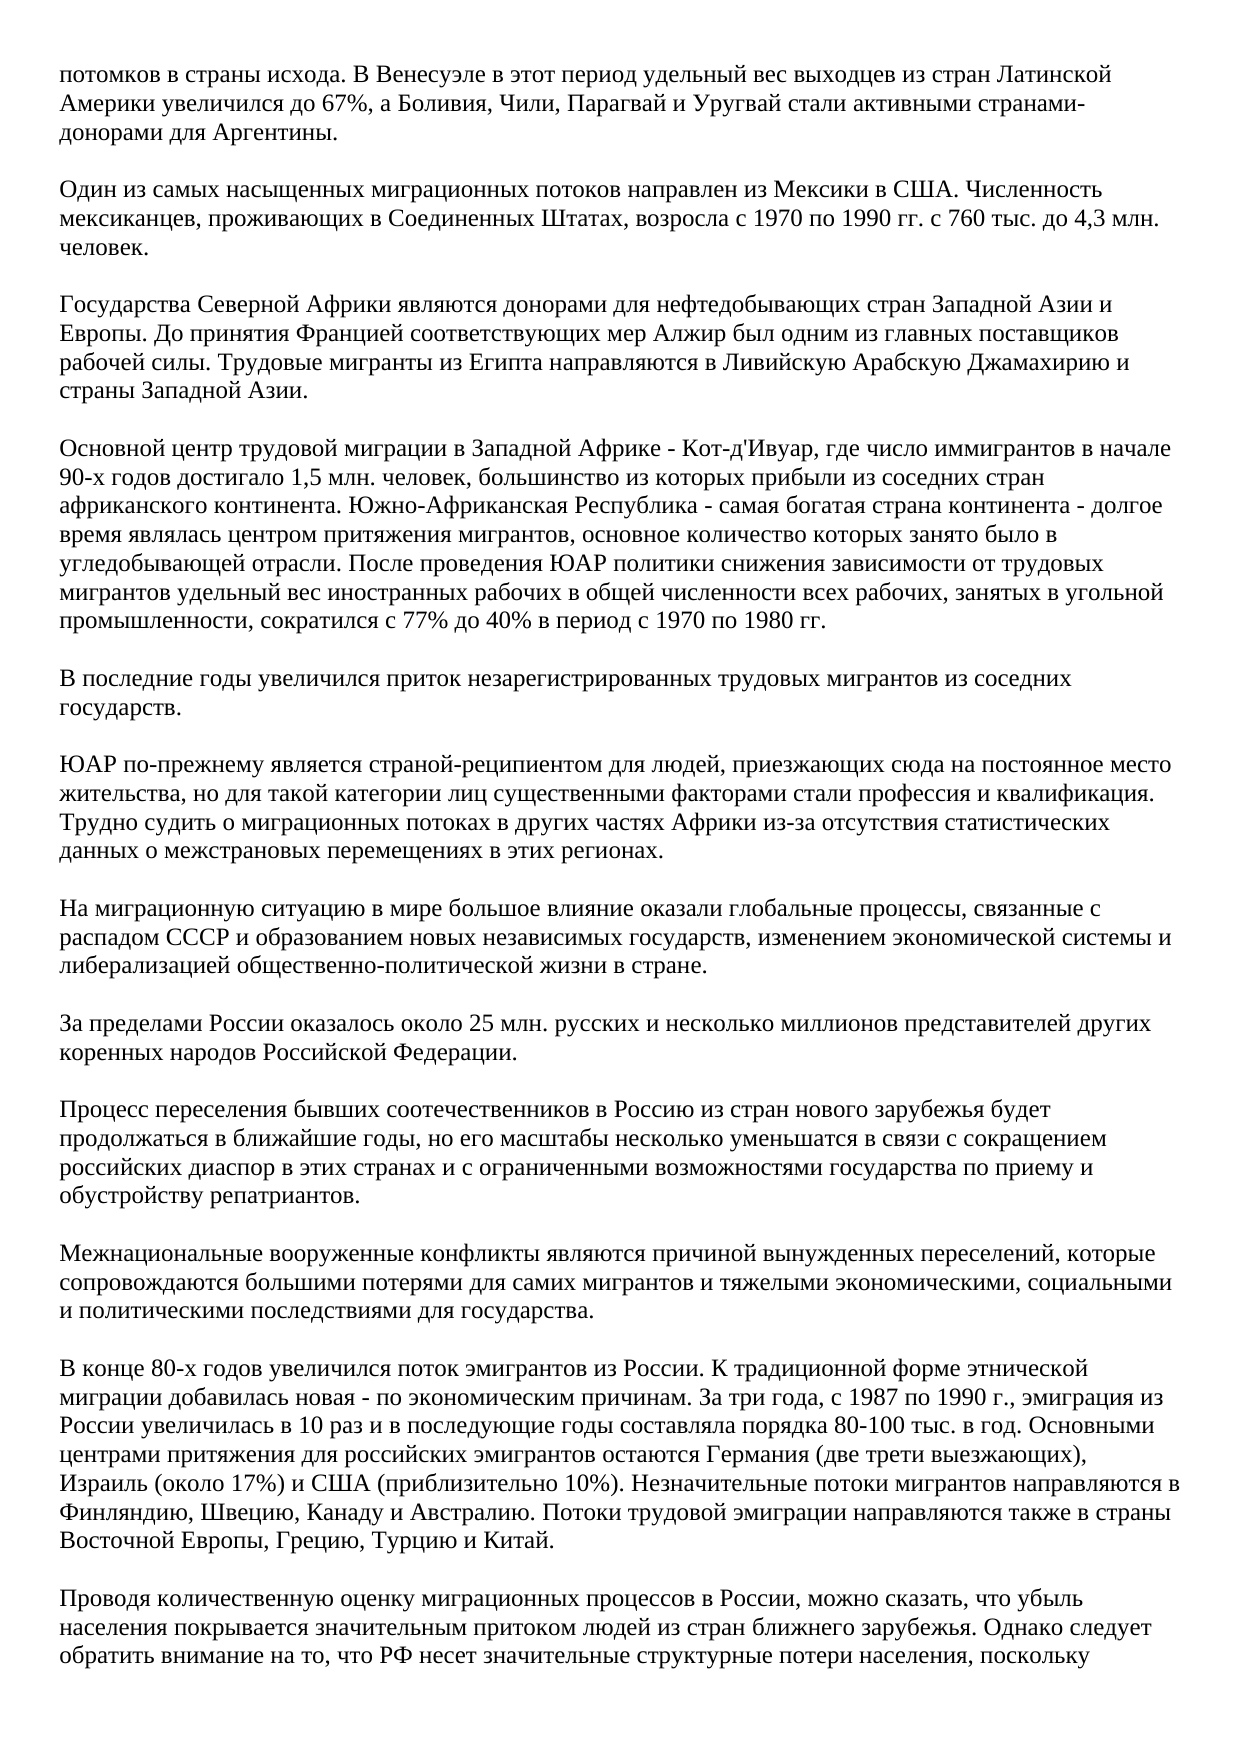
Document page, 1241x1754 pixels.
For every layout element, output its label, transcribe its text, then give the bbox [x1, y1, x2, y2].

text Межнациональные вооруженные конфликты являются причиной вынужденных переселений, которые сопровождаются большими потерями для самих мигрантов и тяжелыми экономическими, социальными и политическими последствиями для государства. [59, 1238, 1181, 1324]
text Процесс переселения бывших соотечественников в Россию из стран нового зарубежья будет продолжаться в ближайшие годы, но его масштабы несколько уменьшатся в связи с сокращением российских диаспор в этих странах и с ограниченными возможностями государства по приему и обустройству репатриантов. [59, 1094, 1181, 1209]
text За пределами России оказалось около 25 млн. русских и несколько миллионов представителей других коренных народов Российской Федерации. [59, 1008, 1181, 1065]
text В последние годы увеличился приток незарегистрированных трудовых мигрантов из соседних государств. [59, 663, 1181, 720]
text Государства Северной Африки являются донорами для нефтедобывающих стран Западной Азии и Европы. До принятия Францией соответствующих мер Алжир был одним из главных поставщиков рабочей силы. Трудовые мигранты из Египта направляются в Ливийскую Арабскую Джамахирию и страны Западной Азии. [59, 289, 1181, 404]
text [59, 59, 1181, 145]
text Один из самых насыщенных миграционных потоков направлен из Мексики в США. Численность мексиканцев, проживающих в Соединенных Штатах, возросла с 1970 по 1990 гг. с 760 тыс. до 4,3 млн. человек. [59, 174, 1181, 260]
text В конце 80-х годов увеличился поток эмигрантов из России. К традиционной форме этнической миграции добавилась новая - по экономическим причинам. За три года, с 1987 по ., эмиграция из России увеличилась в 10 раз и в последующие годы составляла порядка 80-100 тыс. в год. Основными центрами притяжения для российских эмигрантов остаются Германия (две трети выезжающих), Израиль (около 17%) и США (приблизительно 10%). Незначительные потоки мигрантов направляются в Финляндию, Швецию, Канаду и Австралию. Потоки трудовой эмиграции направляются также в страны Восточной Европы, Грецию, Турцию и Китай. [59, 1353, 1181, 1554]
text Основной центр трудовой миграции в Западной Африке - Кот-д'Ивуар, где число иммигрантов в начале 90-х годов достигало 1,5 млн. человек, большинство из которых прибыли из соседних стран африканского континента. Южно-Африканская Республика - самая богатая страна континента - долгое время являлась центром притяжения мигрантов, основное количество которых занято было в угледобывающей отрасли. После проведения ЮАР политики снижения зависимости от трудовых мигрантов удельный вес иностранных рабочих в общей численности всех рабочих, занятых в угольной промышленности, сократился с 77% до 40% в период с 1970 по 1980 гг. [59, 433, 1181, 634]
text ЮАР по-прежнему является страной-реципиентом для людей, приезжающих сюда на постоянное место жительства, но для такой категории лиц существенными факторами стали профессия и квалификация. Трудно судить о миграционных потоках в других частях Африки из-за отсутствия статистических данных о межстрановых перемещениях в этих регионах. [59, 749, 1181, 864]
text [59, 1583, 1181, 1669]
text На миграционную ситуацию в мире большое влияние оказали глобальные процессы, связанные с распадом СССР и образованием новых независимых государств, изменением экономической системы и либерализацией общественно-политической жизни в стране. [59, 893, 1181, 979]
